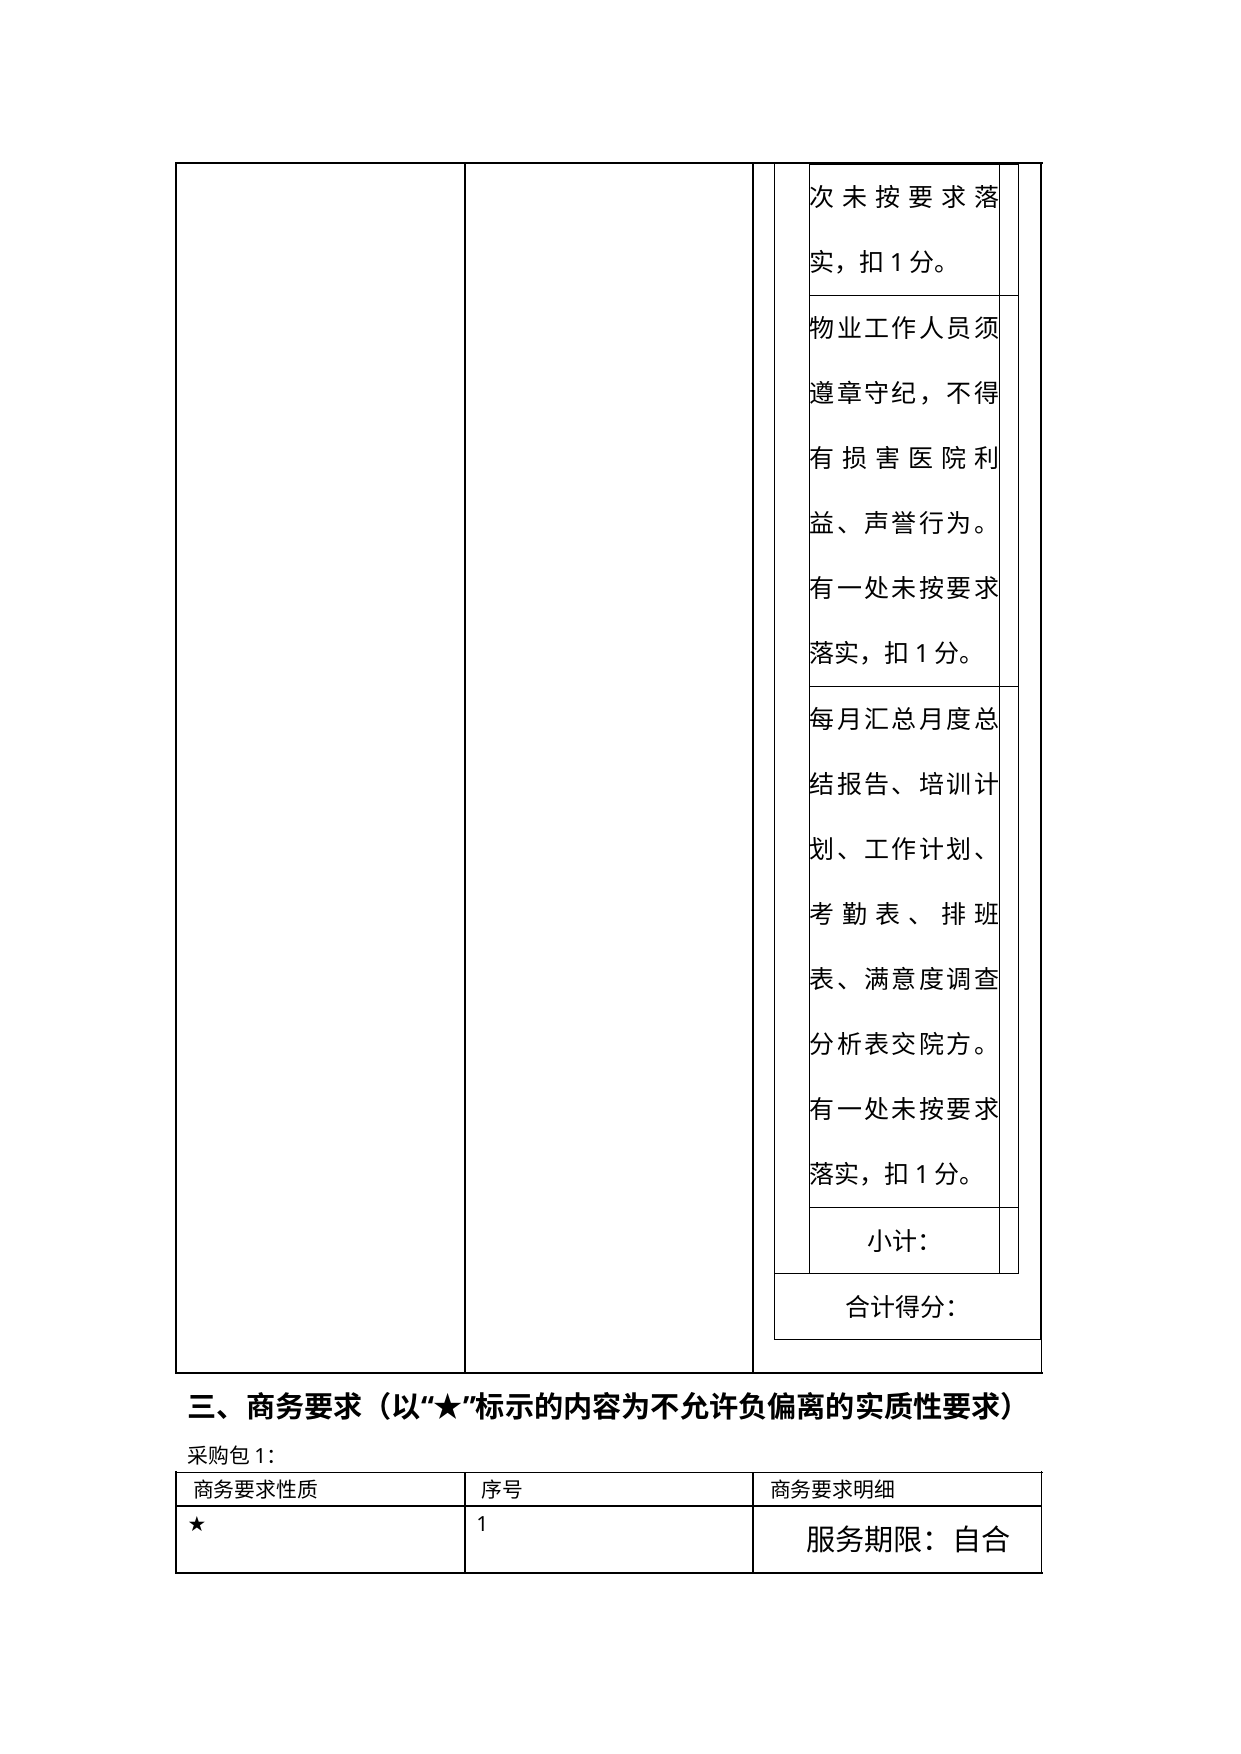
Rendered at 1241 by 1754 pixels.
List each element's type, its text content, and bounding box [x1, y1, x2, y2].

text 三、商务要求（以“★”标示的内容为不允许负偏离的实质性要求） [187, 1374, 1053, 1439]
table_cell 1 [177, 164, 464, 1372]
table_cell [466, 164, 752, 1372]
table_header 商务要求性质 [177, 1473, 464, 1505]
table_cell 1 [466, 1507, 752, 1572]
table_cell ★ [177, 1507, 464, 1572]
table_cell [754, 1507, 1041, 1572]
text 采购包1： [187, 1439, 1053, 1471]
table_header 序号 [466, 1473, 752, 1505]
table_header 商务要求明细 [754, 1473, 1041, 1505]
